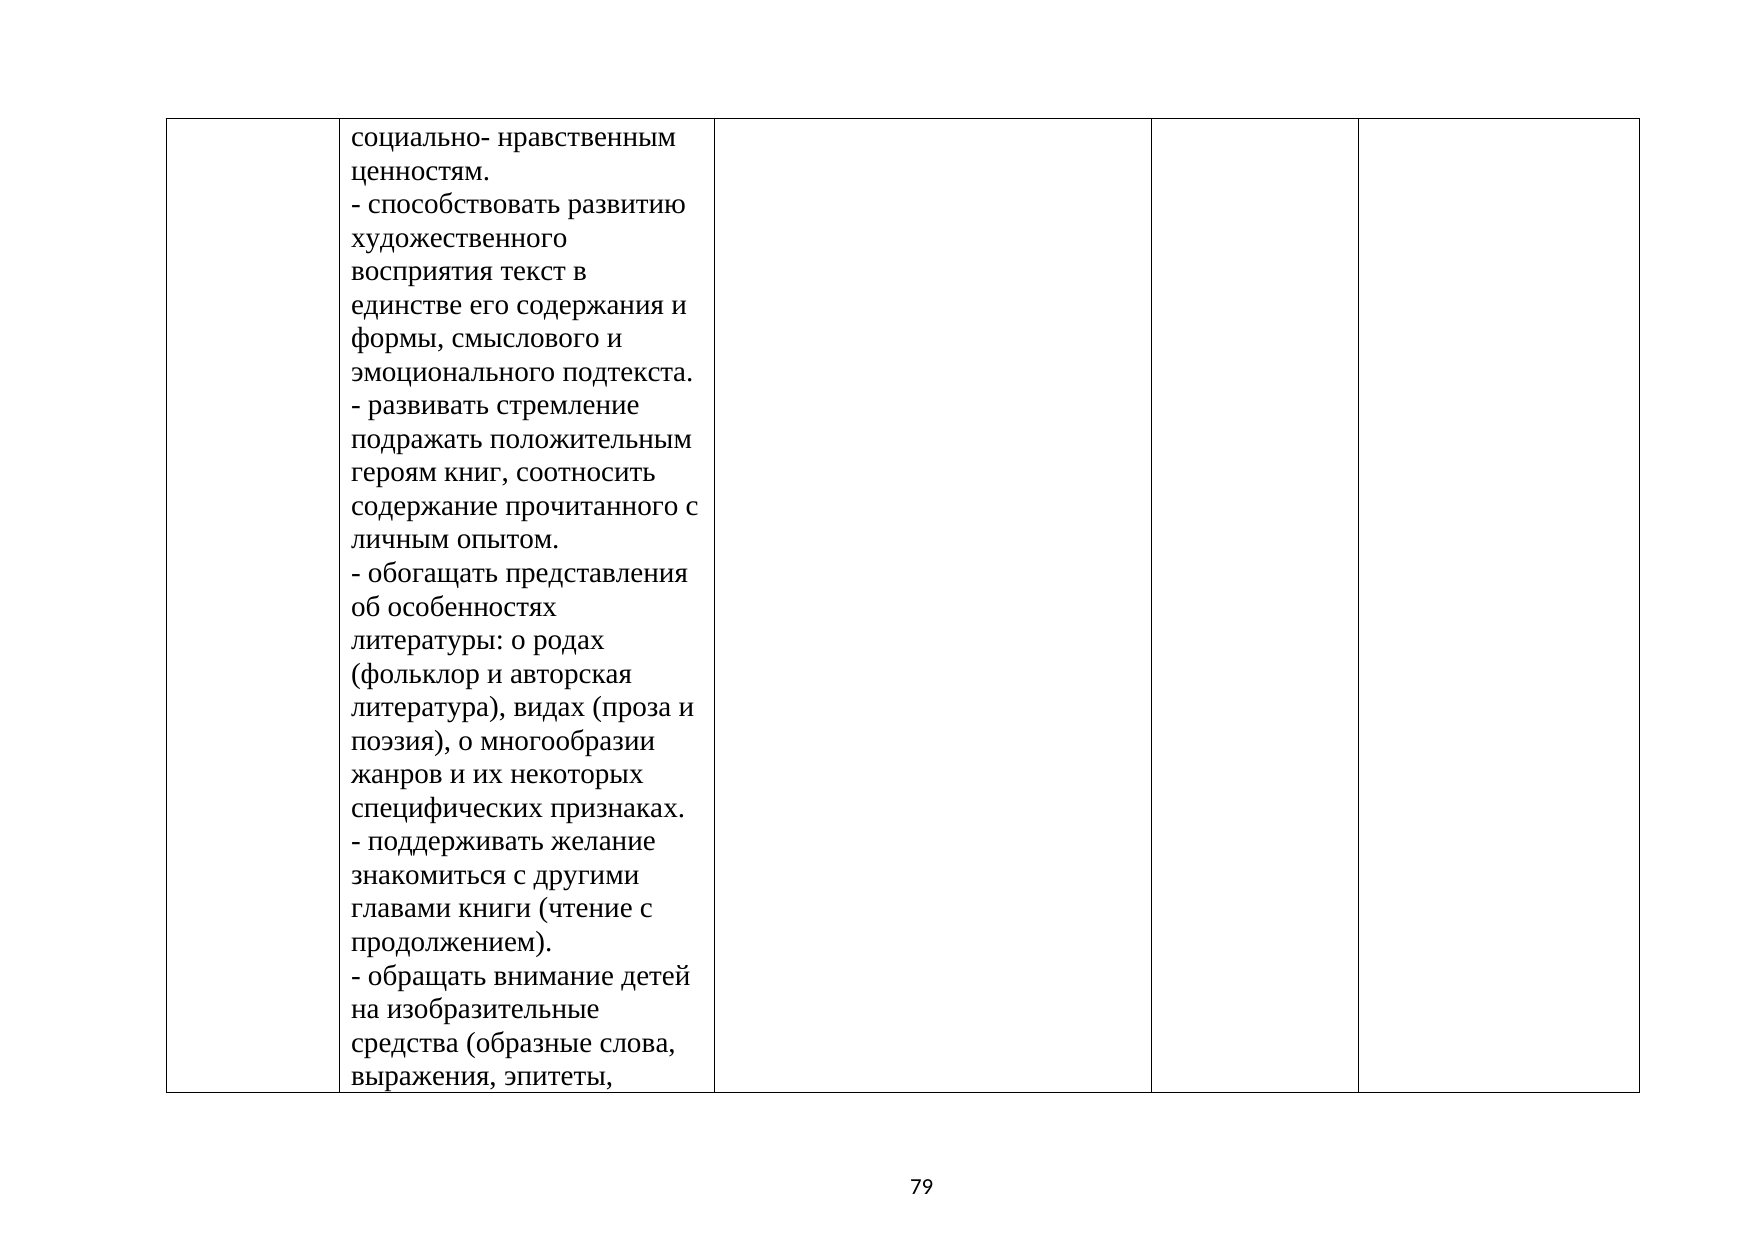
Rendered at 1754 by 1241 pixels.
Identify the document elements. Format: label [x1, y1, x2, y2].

table_cell [715, 119, 1151, 1092]
table_cell [1359, 119, 1639, 1092]
table_cell [340, 119, 714, 1092]
table_cell [1152, 119, 1358, 1092]
table_cell [167, 119, 339, 1092]
